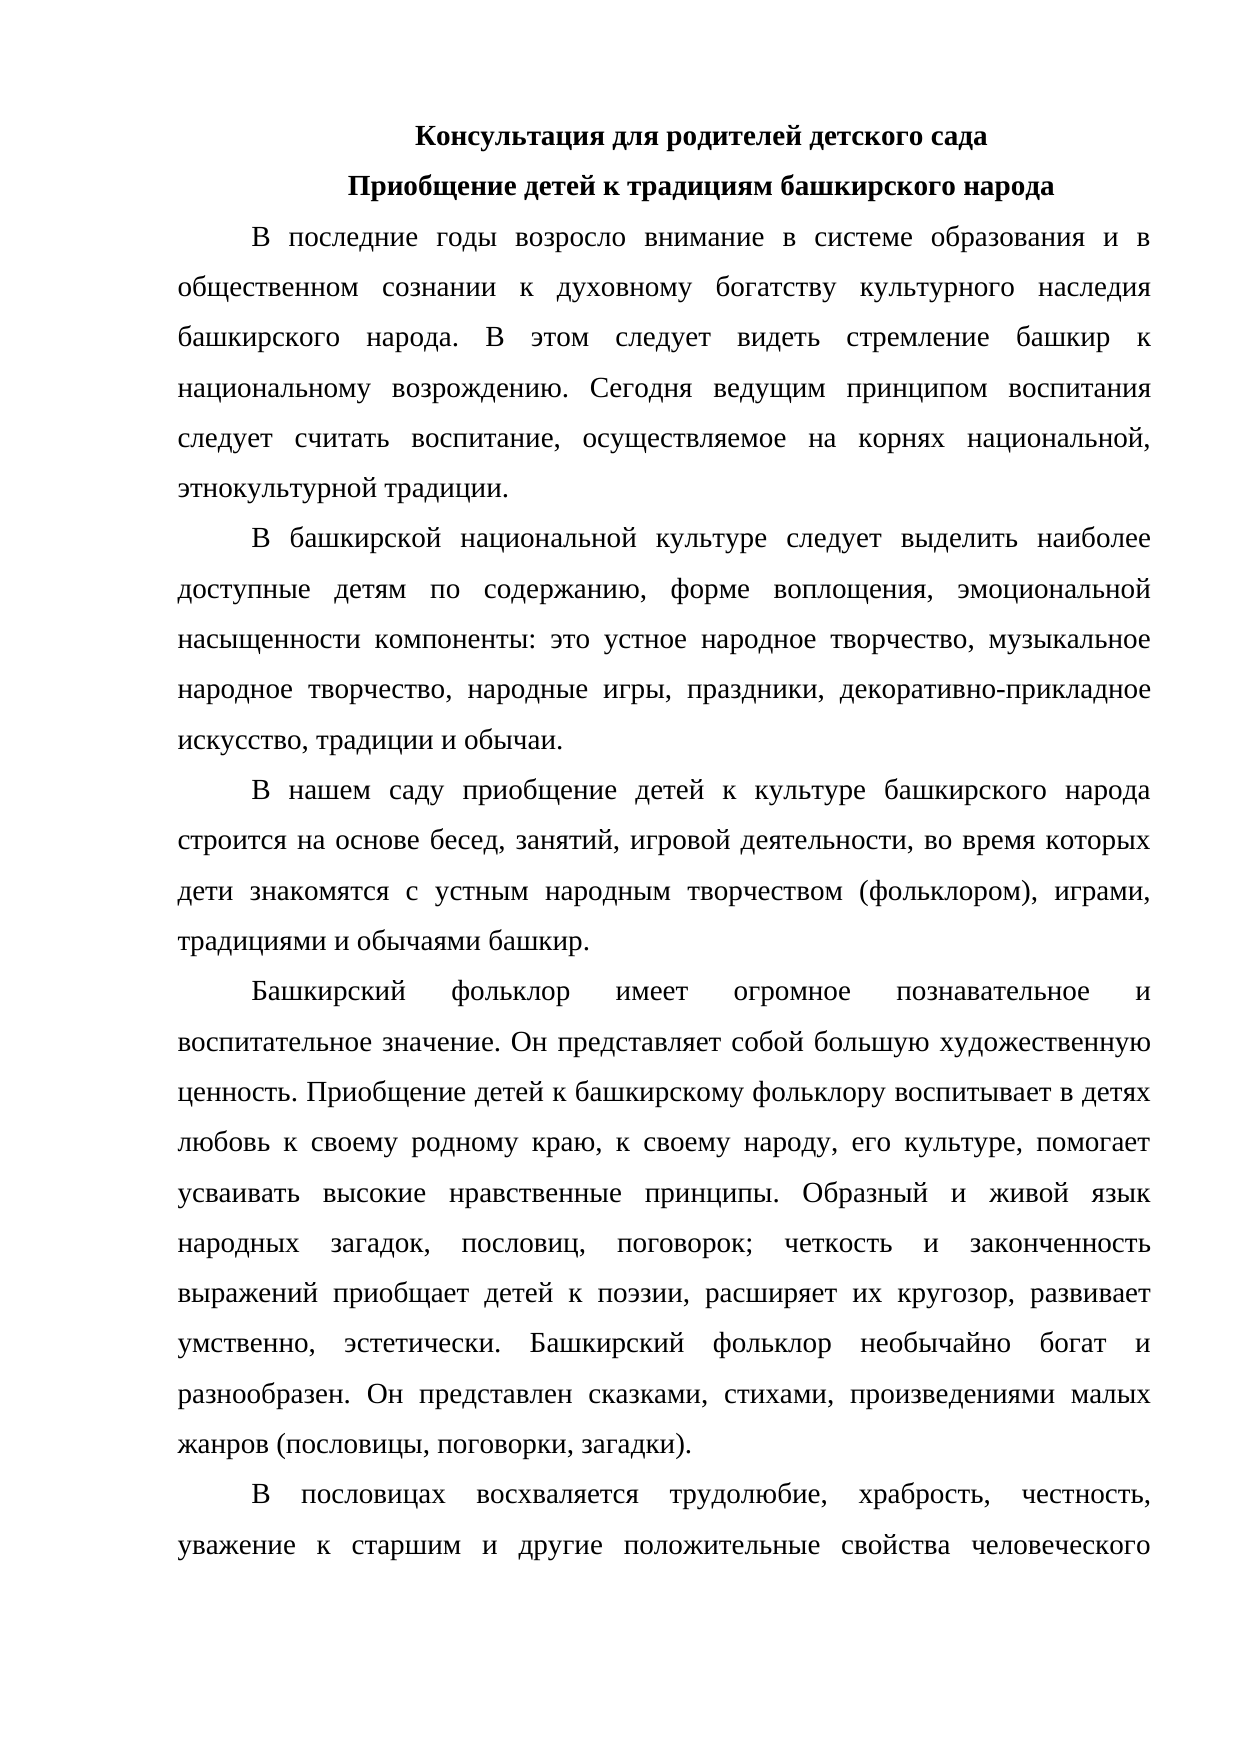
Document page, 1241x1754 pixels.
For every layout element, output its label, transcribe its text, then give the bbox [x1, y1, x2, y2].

text В последние годы возросло внимание в системе образования и в общественном сознании к духовному богатству культурного наследия башкирского народа. В этом следует видеть стремление башкир к национальному возрождению. Сегодня ведущим принципом воспитания следует считать воспитание, осуществляемое на корнях национальной, этнокультурной традиции. [177, 219, 1152, 504]
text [177, 1477, 1152, 1560]
text В башкирской национальной культуре следует выделить наиболее доступные детям по содержанию, форме воплощения, эмоциональной насыщенности компоненты: это устное народное творчество, музыкальное народное творчество, народные игры, праздники, декоративно-прикладное искусство, традиции и обычаи. [177, 521, 1152, 755]
text Консультация для родителей детского сада [177, 118, 1152, 152]
text Приобщение детей к традициям башкирского народа [177, 168, 1152, 202]
text В нашем саду приобщение детей к культуре башкирского народа строится на основе бесед, занятий, игровой деятельности, во время которых дети знакомятся с устным народным творчеством (фольклором), играми, традициями и обычаями башкир. [177, 772, 1152, 957]
text Башкирский фольклор имеет огромное познавательное и воспитательное значение. Он представляет собой большую художественную ценность. Приобщение детей к башкирскому фольклору воспитывает в детях любовь к своему родному краю, к своему народу, его культуре, помогает усваивать высокие нравственные принципы. Образный и живой язык народных загадок, пословиц, поговорок; четкость и законченность выражений приобщает детей к поэзии, расширяет их кругозор, развивает умственно, эстетически. Башкирский фольклор необычайно богат и разнообразен. Он представлен сказками, стихами, произведениями малых жанров (пословицы, поговорки, загадки). [177, 973, 1152, 1460]
